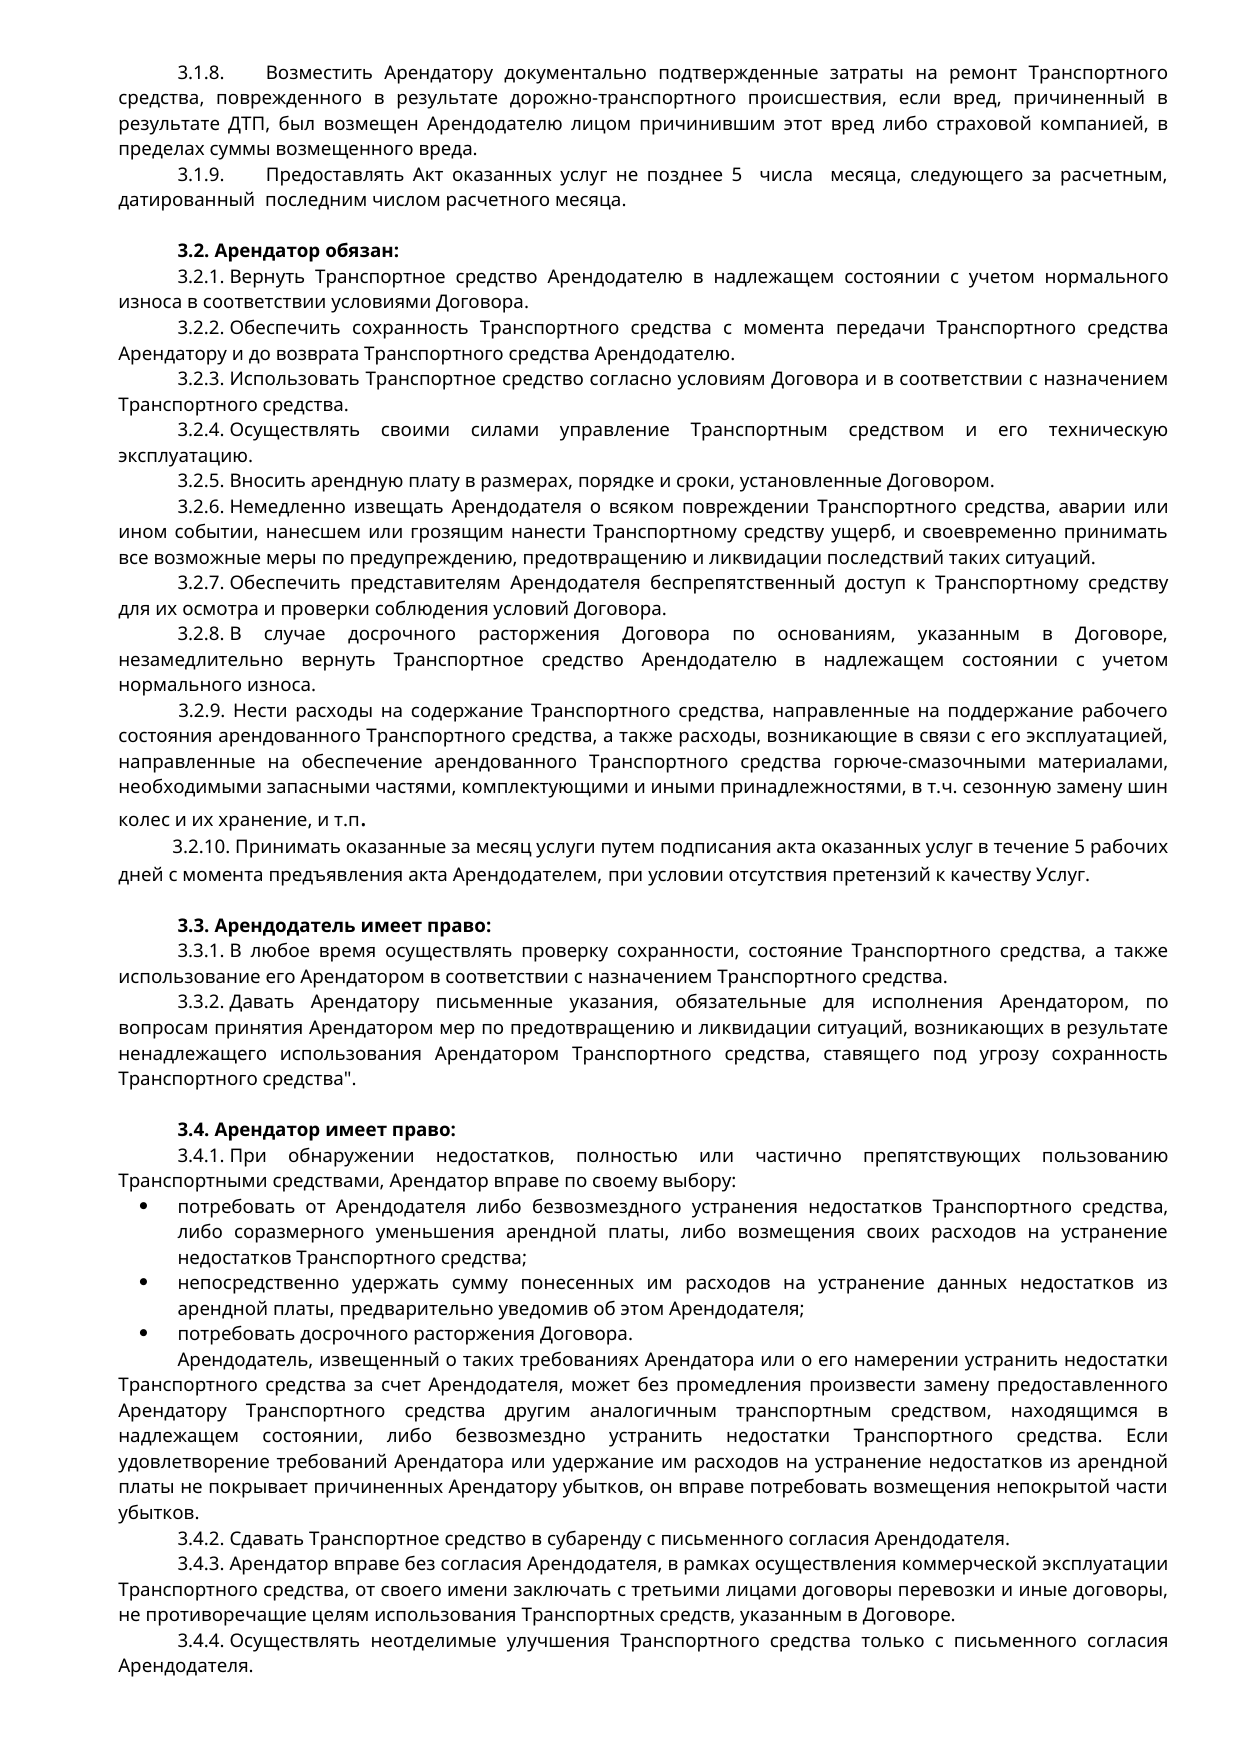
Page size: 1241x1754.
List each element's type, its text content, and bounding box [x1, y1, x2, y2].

text 3.3.2. Давать Арендатору письменные указания, обязательные для исполнения Арендатором, по вопросам принятия Арендатором мер по предотвращению и ликвидации ситуаций, возникающих в результате ненадлежащего использования Арендатором Транспортного средства, ставящего под угрозу сохранность Транспортного средства". [118, 989, 1169, 1091]
text 3.2.3. Использовать Транспортное средство согласно условиям Договора и в соответствии с назначением Транспортного средства. [118, 365, 1169, 416]
text Арендодатель, извещенный о таких требованиях Арендатора или о его намерении устранить недостатки Транспортного средства за счет Арендодателя, может без промедления произвести замену предоставленного Арендатору Транспортного средства другим аналогичным транспортным средством, находящимся в надлежащем состоянии, либо безвозмездно устранить недостатки Транспортного средства. Если удовлетворение требований Арендатора или удержание им расходов на устранение недостатков из арендной платы не покрывает причиненных Арендатору убытков, он вправе потребовать возмещения непокрытой части убытков. [118, 1346, 1169, 1525]
text 3.2.1. Вернуть Транспортное средство Арендодателю в надлежащем состоянии с учетом нормального износа в соответствии условиями Договора. [118, 263, 1169, 314]
text 3.4. Арендатор имеет право: [118, 1116, 1169, 1142]
text 3.4.4. Осуществлять неотделимые улучшения Транспортного средства только с письменного согласия Арендодателя. [118, 1627, 1169, 1678]
text 3.3. Арендодатель имеет право: [118, 912, 1169, 938]
text 3.2.2. Обеспечить сохранность Транспортного средства с момента передачи Транспортного средства Арендатору и до возврата Транспортного средства Арендодателю. [118, 314, 1169, 365]
text 3.2. Арендатор обязан: [118, 238, 1169, 263]
text 3.4.3. Арендатор вправе без согласия Арендодателя, в рамках осуществления коммерческой эксплуатации Транспортного средства, от своего имени заключать с третьими лицами договоры перевозки и иные договоры, не противоречащие целям использования Транспортных средств, указанным в Договоре. [118, 1550, 1169, 1627]
text 3.4.2. Сдавать Транспортное средство в субаренду с письменного согласия Арендодателя. [118, 1525, 1169, 1550]
text 3.2.4. Осуществлять своими силами управление Транспортным средством и его техническую эксплуатацию. [118, 416, 1169, 467]
text 3.3.1. В любое время осуществлять проверку сохранности, состояние Транспортного средства, а также использование его Арендатором в соответствии с назначением Транспортного средства. [118, 938, 1169, 989]
text 3.2.5. Вносить арендную плату в размерах, порядке и сроки, установленные Договором. [118, 467, 1169, 493]
text 3.2.8. В случае досрочного расторжения Договора по основаниям, указанным в Договоре, незамедлительно вернуть Транспортное средство Арендодателю в надлежащем состоянии с учетом нормального износа. [118, 621, 1169, 697]
list Предоставлять Акт оказанных услуг не позднее 5 числа месяца, следующего за расчетным, датированный последним числом расчетного месяца. [118, 161, 1169, 212]
list непосредственно удержать сумму понесенных им расходов на устранение данных недостатков из арендной платы, предварительно уведомив об этом Арендодателя; [140, 1269, 1169, 1321]
list потребовать досрочного расторжения Договора. [140, 1321, 1169, 1346]
text 3.2.7. Обеспечить представителям Арендодателя беспрепятственный доступ к Транспортному средству для их осмотра и проверки соблюдения условий Договора. [118, 569, 1169, 621]
text 3.2.9. Нести расходы на содержание Транспортного средства, направленные на поддержание рабочего состояния арендованного Транспортного средства, а также расходы, возникающие в связи с его эксплуатацией, направленные на обеспечение арендованного Транспортного средства горюче-смазочными материалами, необходимыми запасными частями, комплектующими и иными принадлежностями, в т.ч. сезонную замену шин колес и их хранение, и т.п. [118, 697, 1169, 833]
list потребовать от Арендодателя либо безвозмездного устранения недостатков Транспортного средства, либо соразмерного уменьшения арендной платы, либо возмещения своих расходов на устранение недостатков Транспортного средства; [140, 1193, 1169, 1269]
text 3.4.1. При обнаружении недостатков, полностью или частично препятствующих пользованию Транспортными средствами, Арендатор вправе по своему выбору: [118, 1142, 1169, 1193]
text 3.2.6. Немедленно извещать Арендодателя о всяком повреждении Транспортного средства, аварии или ином событии, нанесшем или грозящим нанести Транспортному средству ущерб, и своевременно принимать все возможные меры по предупреждению, предотвращению и ликвидации последствий таких ситуаций. [118, 493, 1169, 569]
text 3.2.10. Принимать оказанные за месяц услуги путем подписания акта оказанных услуг в течение 5 рабочих дней с момента предъявления акта Арендодателем, при условии отсутствия претензий к качеству Услуг. [118, 833, 1169, 887]
list Возместить Арендатору документально подтвержденные затраты на ремонт Транспортного средства, поврежденного в результате дорожно-транспортного происшествия, если вред, причиненный в результате ДТП, был возмещен Арендодателю лицом причинившим этот вред либо страховой компанией, в пределах суммы возмещенного вреда. [118, 59, 1169, 161]
